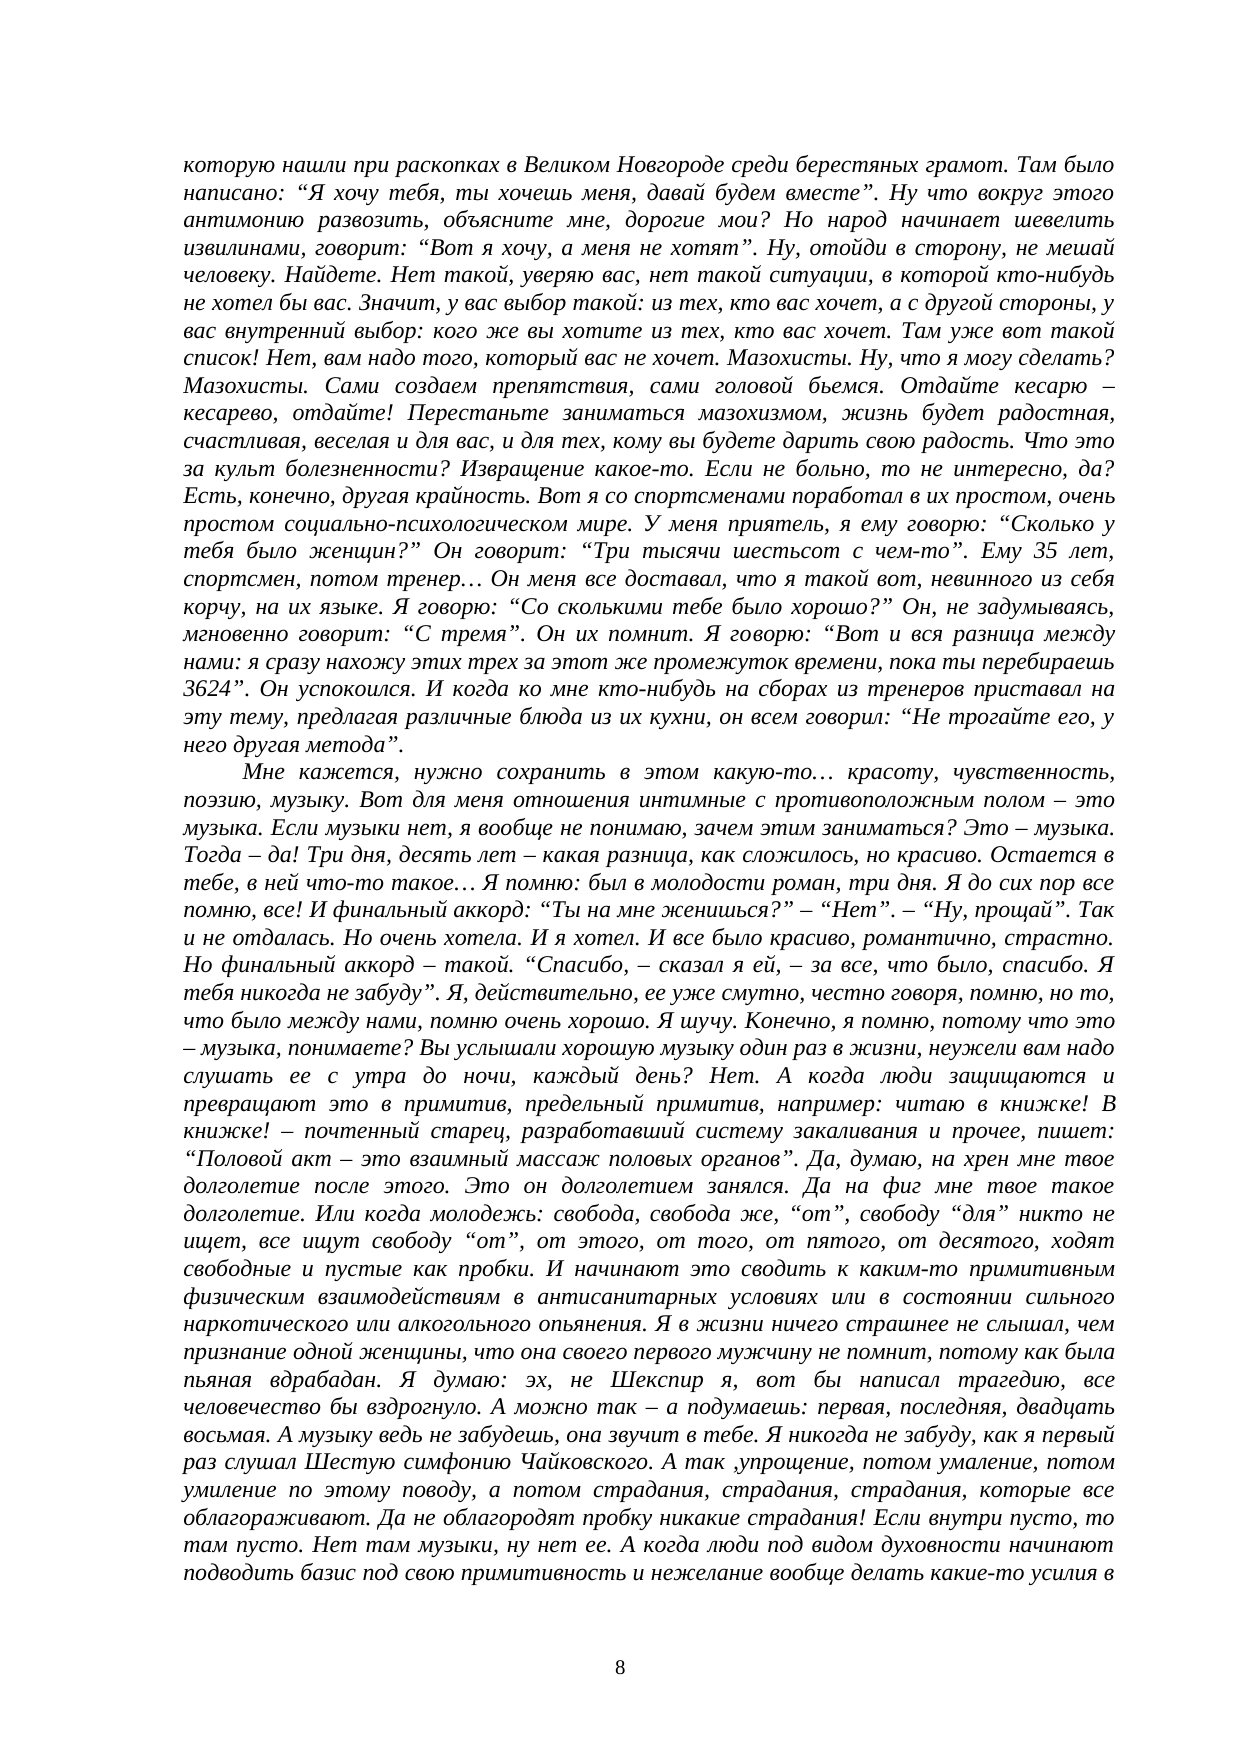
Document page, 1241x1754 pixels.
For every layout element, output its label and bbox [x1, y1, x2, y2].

text [183, 757, 1116, 1585]
text [183, 150, 1116, 757]
